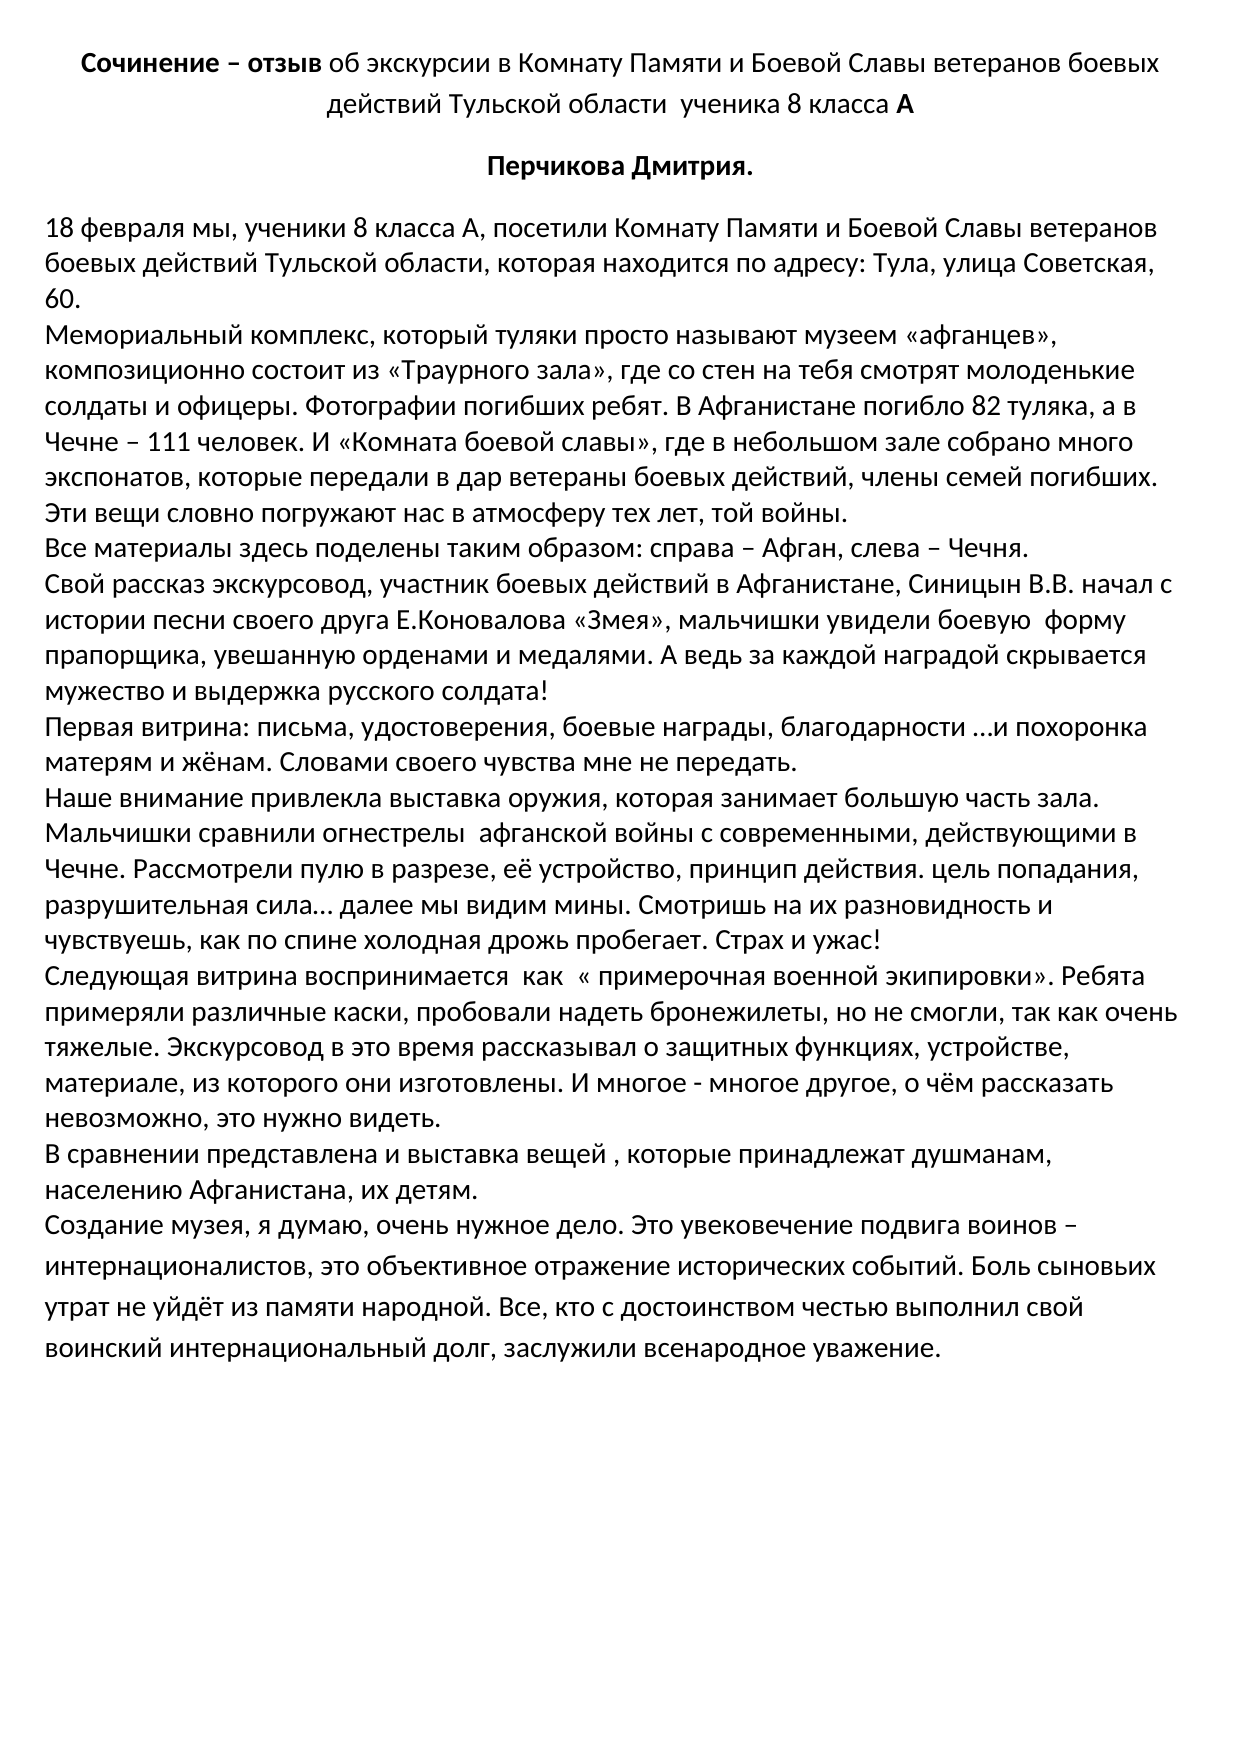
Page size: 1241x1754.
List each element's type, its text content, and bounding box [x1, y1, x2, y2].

text Свой рассказ экскурсовод, участник боевых действий в Афганистане, Синицын В.В. начал с истории песни своего друга Е.Коновалова «Змея», мальчишки увидели боевую форму прапорщика, увешанную орденами и медалями. А ведь за каждой наградой скрывается мужество и выдержка русского солдата! [44, 565, 1196, 708]
text В сравнении представлена и выставка вещей , которые принадлежат душманам, населению Афганистана, их детям. [44, 1135, 1196, 1206]
text Все материалы здесь поделены таким образом: справа – Афган, слева – Чечня. [44, 529, 1196, 565]
text Мемориальный комплекс, который туляки просто называют музеем «афганцев», композиционно состоит из «Траурного зала», где со стен на тебя смотрят молоденькие солдаты и офицеры. Фотографии погибших ребят. В Афганистане погибло 82 туляка, а в Чечне – 111 человек. И «Комната боевой славы», где в небольшом зале собрано много экспонатов, которые передали в дар ветераны боевых действий, члены семей погибших. Эти вещи словно погружают нас в атмосферу тех лет, той войны. [44, 316, 1196, 529]
text Сочинение – отзыв об экскурсии в Комнату Памяти и Боевой Славы ветеранов боевых действий Тульской области ученика 8 класса А [44, 44, 1196, 121]
text Наше внимание привлекла выставка оружия, которая занимает большую часть зала. Мальчишки сравнили огнестрелы афганской войны с современными, действующими в Чечне. Рассмотрели пулю в разрезе, её устройство, принцип действия. цель попадания, разрушительная сила… далее мы видим мины. Смотришь на их разновидность и чувствуешь, как по спине холодная дрожь пробегает. Страх и ужас! [44, 779, 1196, 957]
text Следующая витрина воспринимается как « примерочная военной экипировки». Ребята примеряли различные каски, пробовали надеть бронежилеты, но не смогли, так как очень тяжелые. Экскурсовод в это время рассказывал о защитных функциях, устройстве, материале, из которого они изготовлены. И многое - многое другое, о чём рассказать невозможно, это нужно видеть. [44, 957, 1196, 1135]
text Создание музея, я думаю, очень нужное дело. Это увековечение подвига воинов – интернационалистов, это объективное отражение исторических событий. Боль сыновьих утрат не уйдёт из памяти народной. Все, кто с достоинством честью выполнил свой воинский интернациональный долг, заслужили всенародное уважение. [44, 1206, 1196, 1365]
text Перчикова Дмитрия. [44, 147, 1196, 183]
text Первая витрина: письма, удостоверения, боевые награды, благодарности …и похоронка матерям и жёнам. Словами своего чувства мне не передать. [44, 708, 1196, 779]
text 18 февраля мы, ученики 8 класса А, посетили Комнату Памяти и Боевой Славы ветеранов боевых действий Тульской области, которая находится по адресу: Тула, улица Советская, 60. [44, 209, 1196, 316]
